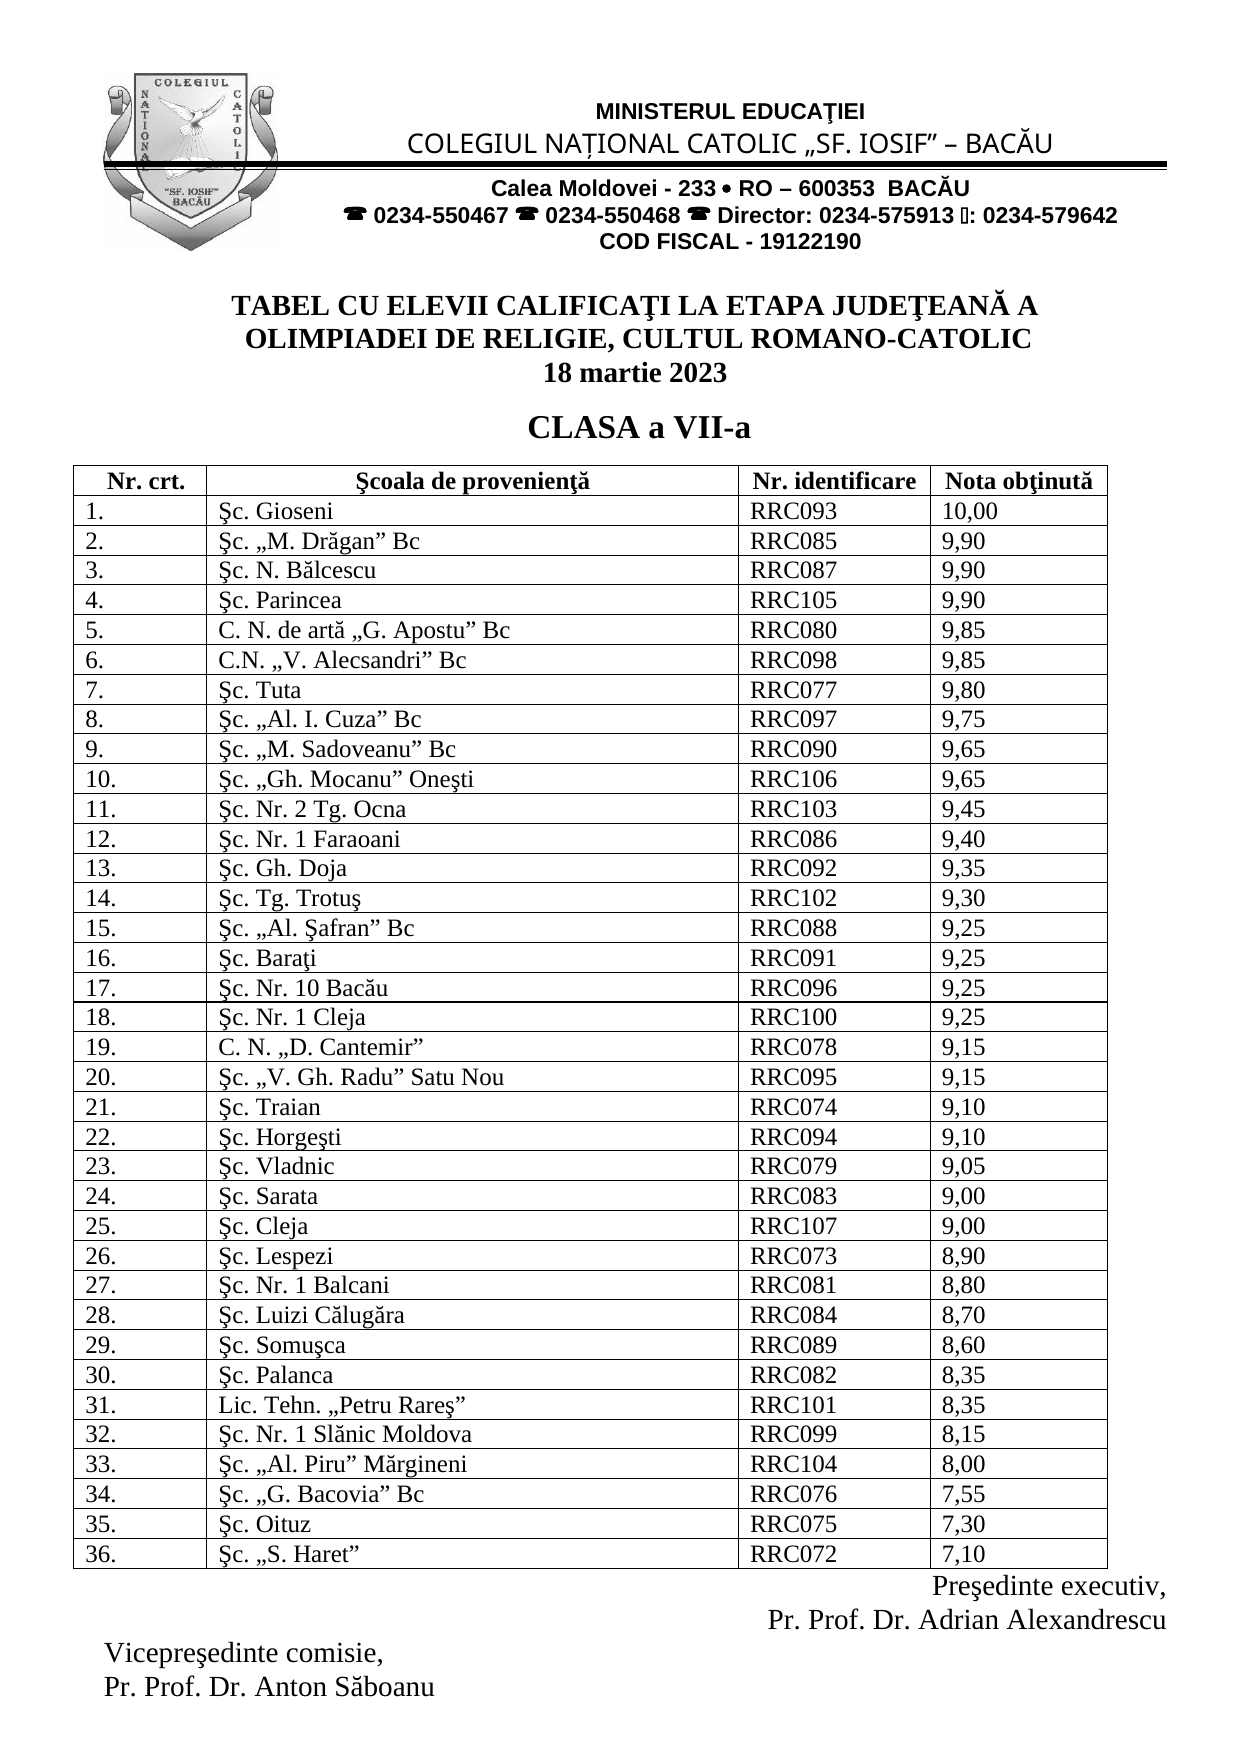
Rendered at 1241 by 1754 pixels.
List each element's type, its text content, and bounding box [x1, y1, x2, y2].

table_cell RRC082 [739, 1360, 930, 1389]
table_cell 10,00 [931, 496, 1107, 525]
picture [103, 162, 278, 169]
table_cell Şc. Tuta [207, 675, 738, 703]
table_cell 9,25 [931, 943, 1107, 972]
table_cell [74, 1539, 206, 1567]
table_cell Şc. Lespezi [207, 1241, 738, 1269]
table_cell RRC106 [739, 764, 930, 793]
table_cell C. N. de artă „G. Apostu” Bc [207, 615, 738, 644]
table_cell 9,15 [931, 1062, 1107, 1091]
table_cell [74, 1003, 206, 1031]
text Vicepreşedinte comisie, [103, 1636, 1167, 1669]
table_header Nr. identificare [739, 466, 930, 495]
table_cell [74, 1032, 206, 1061]
table_cell 8,70 [931, 1300, 1107, 1329]
table_cell 8,00 [931, 1449, 1107, 1478]
table_cell RRC095 [739, 1062, 930, 1091]
table_cell Şc. Nr. 2 Tg. Ocna [207, 794, 738, 823]
table_cell Şc. Vladnic [207, 1151, 738, 1180]
table_cell 9,90 [931, 585, 1107, 614]
table_cell RRC087 [739, 556, 930, 584]
table_cell RRC098 [739, 645, 930, 674]
table_cell C.N. „V. Alecsandri” Bc [207, 645, 738, 674]
picture [103, 73, 278, 98]
table_cell [74, 1092, 206, 1121]
text MINISTERUL EDUCAŢIEI [103, 98, 1167, 124]
table_cell RRC092 [739, 854, 930, 882]
table_cell 8,90 [931, 1241, 1107, 1269]
table_cell Şc. Palanca [207, 1360, 738, 1389]
table_cell [74, 973, 206, 1001]
text COD FISCAL - 19122190 [103, 228, 1167, 254]
table_cell Şc. Tg. Trotuş [207, 883, 738, 912]
table_cell RRC083 [739, 1181, 930, 1210]
table_cell 9,00 [931, 1211, 1107, 1240]
table_cell 9,90 [931, 526, 1107, 554]
table_cell 8,80 [931, 1271, 1107, 1299]
table_cell Şc. „S. Haret” [207, 1539, 738, 1567]
table_cell [74, 943, 206, 972]
table_cell Şc. Baraţi [207, 943, 738, 972]
table_cell RRC104 [739, 1449, 930, 1478]
table_cell 8,35 [931, 1390, 1107, 1418]
table_cell [74, 854, 206, 882]
text OLIMPIADEI DE RELIGIE, CULTUL ROMANO-CATOLIC [103, 321, 1167, 355]
table_cell [74, 705, 206, 733]
table_cell [74, 1151, 206, 1180]
table_cell RRC089 [739, 1330, 930, 1359]
table_cell [74, 645, 206, 674]
table_cell Şc. „Al. I. Cuza” Bc [207, 705, 738, 733]
text Pr. Prof. Dr. Adrian Alexandrescu [103, 1602, 1167, 1636]
table_cell Şc. Somuşca [207, 1330, 738, 1359]
table_cell Şc. Traian [207, 1092, 738, 1121]
text 0234-550467 0234-550468 Director: 0234-575913 : 0234-579642 [103, 202, 1167, 228]
table_cell Şc. Gh. Doja [207, 854, 738, 882]
table_cell RRC091 [739, 943, 930, 972]
table_cell RRC101 [739, 1390, 930, 1418]
table_cell [74, 1062, 206, 1091]
text Calea Moldovei - 233 RO – 600353 BACĂU [103, 175, 1167, 202]
table_cell 9,40 [931, 824, 1107, 852]
table_cell [74, 1271, 206, 1299]
table_cell 8,15 [931, 1420, 1107, 1448]
table_cell Şc. Nr. 10 Bacău [207, 973, 738, 1001]
table_cell 9,90 [931, 556, 1107, 584]
table_cell 7,30 [931, 1509, 1107, 1538]
table_cell RRC102 [739, 883, 930, 912]
table_cell Şc. „Al. Şafran” Bc [207, 913, 738, 942]
table_cell RRC075 [739, 1509, 930, 1538]
table_cell [74, 913, 206, 942]
table_cell [74, 1449, 206, 1478]
table_cell [74, 496, 206, 525]
table_header Şcoala de provenienţă [207, 466, 738, 495]
table_cell [74, 794, 206, 823]
table_cell Şc. Nr. 1 Balcani [207, 1271, 738, 1299]
table_cell [74, 585, 206, 614]
table_cell 9,45 [931, 794, 1107, 823]
table_cell 9,35 [931, 854, 1107, 882]
table_cell RRC105 [739, 585, 930, 614]
table_cell 9,10 [931, 1122, 1107, 1150]
table_cell 9,75 [931, 705, 1107, 733]
text 18 martie 2023 [103, 355, 1167, 388]
picture [103, 170, 278, 175]
table_header Nr. crt. [74, 466, 206, 495]
table_cell Şc. „V. Gh. Radu” Satu Nou [207, 1062, 738, 1091]
table_cell RRC100 [739, 1003, 930, 1031]
table_cell [74, 734, 206, 763]
table_cell Şc. Nr. 1 Faraoani [207, 824, 738, 852]
table_cell RRC099 [739, 1420, 930, 1448]
table_cell RRC085 [739, 526, 930, 554]
text Preşedinte executiv, [103, 1568, 1167, 1602]
table_cell 9,65 [931, 764, 1107, 793]
table_cell [74, 1390, 206, 1418]
table_cell [74, 1122, 206, 1150]
table_cell 9,30 [931, 883, 1107, 912]
table_cell Şc. „Gh. Mocanu” Oneşti [207, 764, 738, 793]
table_cell RRC080 [739, 615, 930, 644]
table_cell 9,05 [931, 1151, 1107, 1180]
table_cell RRC097 [739, 705, 930, 733]
table_cell 9,25 [931, 913, 1107, 942]
table_cell RRC079 [739, 1151, 930, 1180]
table_cell [74, 556, 206, 584]
table_cell 9,25 [931, 973, 1107, 1001]
table_cell Şc. N. Bălcescu [207, 556, 738, 584]
text Pr. Prof. Dr. Anton Săboanu [103, 1669, 1167, 1703]
table_cell 9,65 [931, 734, 1107, 763]
table_cell Şc. Oituz [207, 1509, 738, 1538]
table_cell 9,15 [931, 1032, 1107, 1061]
table_cell Şc. Gioseni [207, 496, 738, 525]
table_cell Şc. Sarata [207, 1181, 738, 1210]
table_cell [74, 824, 206, 852]
table_cell [74, 1509, 206, 1538]
table_cell RRC077 [739, 675, 930, 703]
table_cell RRC074 [739, 1092, 930, 1121]
table_cell Şc. Parincea [207, 585, 738, 614]
table_cell Lic. Tehn. „Petru Rareş” [207, 1390, 738, 1418]
table_cell [74, 615, 206, 644]
table_cell RRC107 [739, 1211, 930, 1240]
table_cell [74, 1241, 206, 1269]
table_cell Şc. „Al. Piru” Mărgineni [207, 1449, 738, 1478]
table_cell Şc. Cleja [207, 1211, 738, 1240]
text CLASA a VII-a [103, 408, 1167, 446]
table_cell RRC096 [739, 973, 930, 1001]
table_cell RRC073 [739, 1241, 930, 1269]
table_cell RRC076 [739, 1479, 930, 1508]
table_cell [74, 526, 206, 554]
table_cell 9,10 [931, 1092, 1107, 1121]
table_cell [74, 1211, 206, 1240]
table_cell Şc. „M. Sadoveanu” Bc [207, 734, 738, 763]
table_cell [74, 883, 206, 912]
table_cell RRC084 [739, 1300, 930, 1329]
table_cell [74, 764, 206, 793]
table_cell RRC081 [739, 1271, 930, 1299]
table_cell Şc. Luizi Călugăra [207, 1300, 738, 1329]
table_cell [74, 1300, 206, 1329]
table_cell Şc. „G. Bacovia” Bc [207, 1479, 738, 1508]
table_cell 9,00 [931, 1181, 1107, 1210]
table_cell [74, 675, 206, 703]
table_cell RRC086 [739, 824, 930, 852]
table_cell RRC090 [739, 734, 930, 763]
table_cell RRC103 [739, 794, 930, 823]
table_cell [74, 1181, 206, 1210]
table_cell RRC078 [739, 1032, 930, 1061]
table_cell [74, 1330, 206, 1359]
table_cell RRC094 [739, 1122, 930, 1150]
table_cell Şc. „M. Drăgan” Bc [207, 526, 738, 554]
table_cell 8,35 [931, 1360, 1107, 1389]
table_cell 7,55 [931, 1479, 1107, 1508]
table_cell [74, 1479, 206, 1508]
table_cell 9,85 [931, 615, 1107, 644]
table_cell Şc. Nr. 1 Cleja [207, 1003, 738, 1031]
text TABEL CU ELEVII CALIFICAŢI LA ETAPA JUDEŢEANĂ A [103, 288, 1167, 321]
table_cell 9,85 [931, 645, 1107, 674]
table_cell 7,10 [931, 1539, 1107, 1567]
table_cell RRC093 [739, 496, 930, 525]
table_cell 8,60 [931, 1330, 1107, 1359]
text COLEGIUL NAŢIONAL CATOLIC „SF. IOSIF” – BACĂU [103, 124, 1167, 161]
table_cell Şc. Nr. 1 Slănic Moldova [207, 1420, 738, 1448]
table_cell RRC088 [739, 913, 930, 942]
table_cell [74, 1360, 206, 1389]
table_cell [74, 1420, 206, 1448]
table_cell RRC072 [739, 1539, 930, 1567]
table_cell 9,80 [931, 675, 1107, 703]
table_cell Şc. Horgeşti [207, 1122, 738, 1150]
table_cell 9,25 [931, 1003, 1107, 1031]
table_header Nota obţinută [931, 466, 1107, 495]
table_cell C. N. „D. Cantemir” [207, 1032, 738, 1061]
